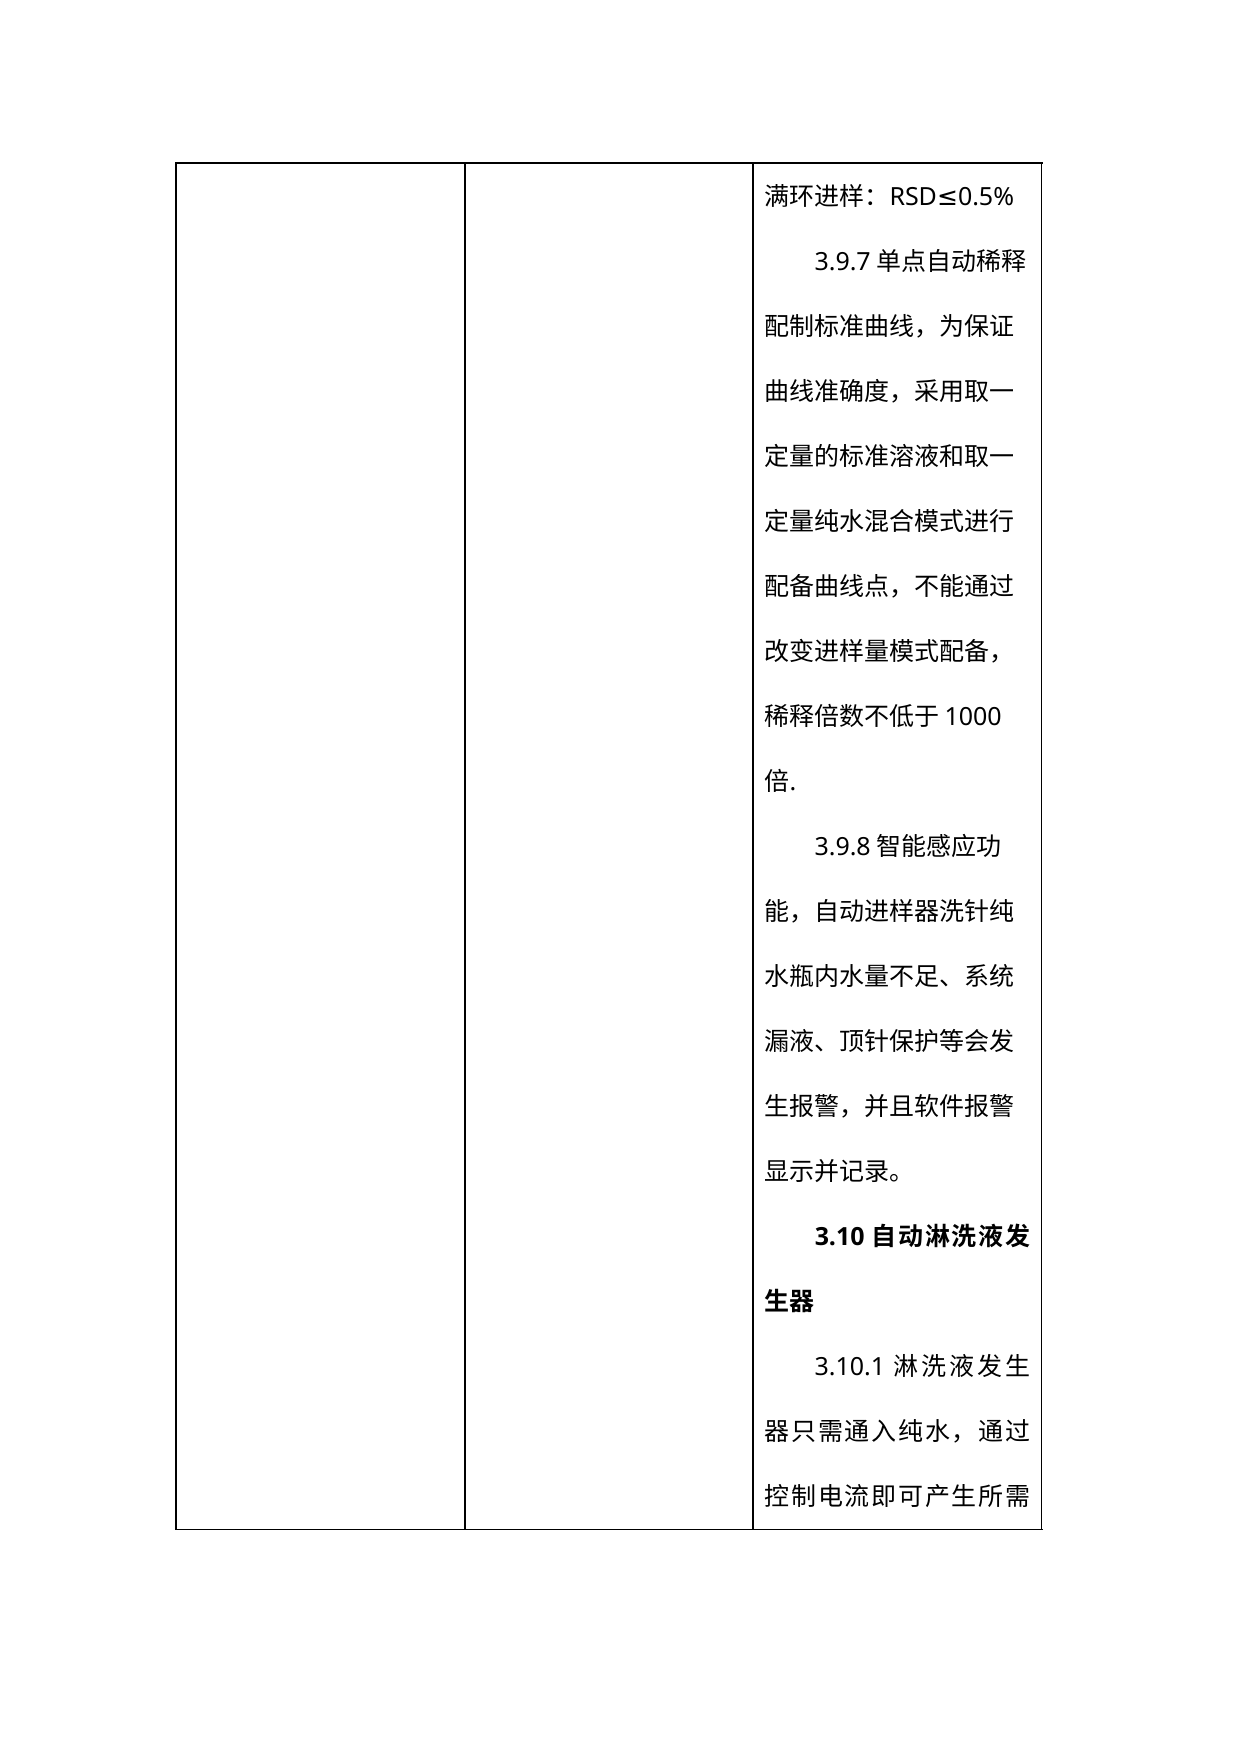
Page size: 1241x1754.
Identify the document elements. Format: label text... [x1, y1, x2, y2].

table_cell 1 [177, 164, 464, 1528]
table_cell [466, 164, 752, 1528]
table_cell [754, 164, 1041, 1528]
